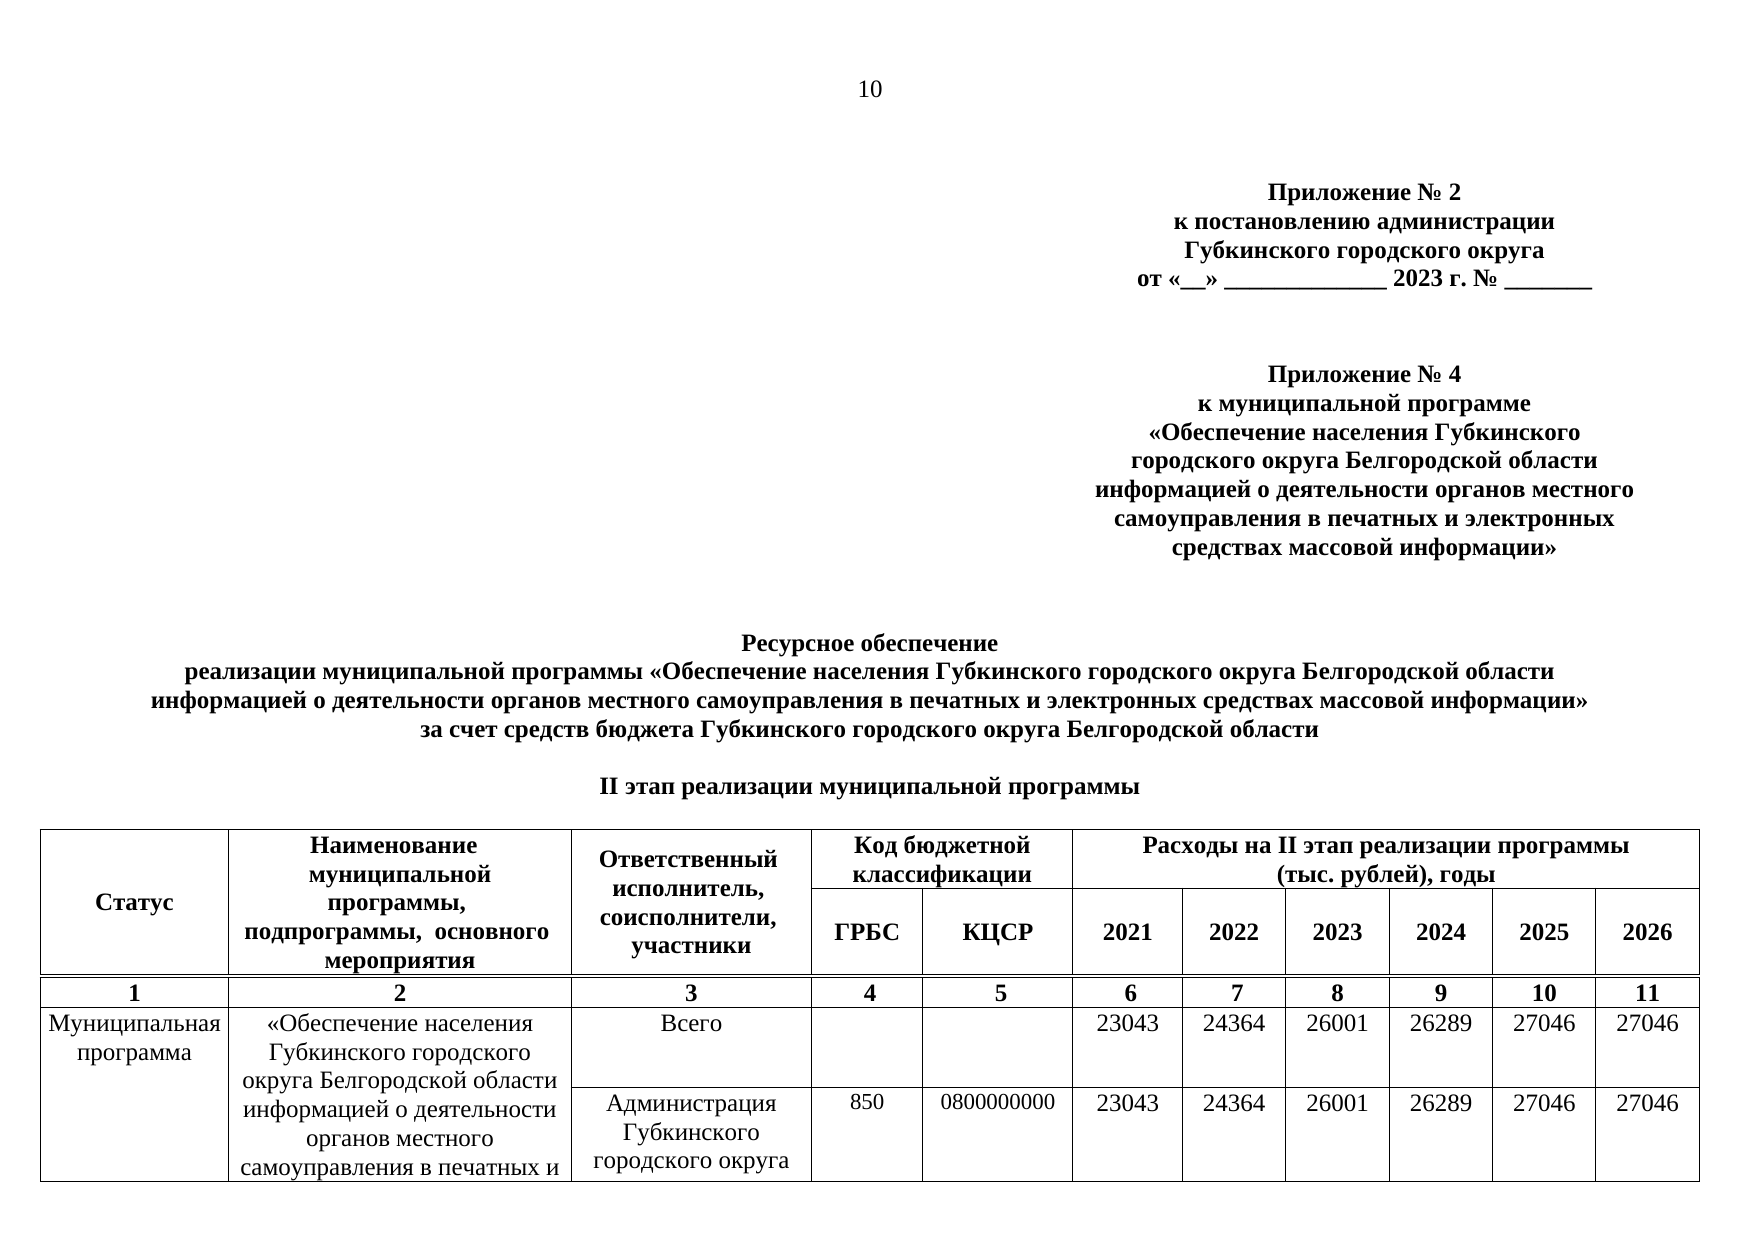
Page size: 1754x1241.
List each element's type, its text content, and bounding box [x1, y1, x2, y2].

table_cell [812, 1008, 922, 1087]
text Приложение № 2 [1093, 177, 1636, 206]
table_cell [923, 1008, 1072, 1087]
table_cell 2023 [1286, 889, 1389, 974]
text к муниципальной программе [1093, 388, 1636, 417]
table_header 6 [1073, 978, 1182, 1007]
table_cell 23043 [1073, 1008, 1182, 1087]
table_cell 24364 [1183, 1008, 1285, 1087]
table_cell 23043 [1073, 1088, 1182, 1181]
table_header 1 [41, 978, 228, 1007]
text Губкинского городского округа [1093, 235, 1636, 263]
table_cell Муниципальная программа [41, 1008, 228, 1181]
table_cell 26289 [1390, 1088, 1492, 1181]
table_header 10 [1493, 978, 1595, 1007]
table_header Наименование муниципальной программы, подпрограммы, основного мероприятия [229, 830, 571, 974]
text «Обеспечение населения Губкинского городского округа Белгородской области информацией о деятельности органов местного самоуправления в печатных и электронных средствах массовой информации» [1093, 417, 1636, 561]
table_cell Всего [572, 1008, 811, 1087]
table_header 5 [923, 978, 1072, 1007]
table_cell 2022 [1183, 889, 1285, 974]
table_cell «Обеспечение населения Губкинского городского округа Белгородской области информацией о деятельности органов местного самоуправления в печатных и электронных средствах массовой информации» [229, 1008, 571, 1181]
table_header 8 [1286, 978, 1389, 1007]
table_cell 27046 [1596, 1088, 1699, 1181]
table_cell ГРБС [812, 889, 922, 974]
text за счет средств бюджета Губкинского городского округа Белгородской области [103, 714, 1636, 743]
table_header 4 [812, 978, 922, 1007]
text к постановлению администрации [1093, 206, 1636, 235]
table_header 9 [1390, 978, 1492, 1007]
table_cell 27046 [1596, 1008, 1699, 1087]
table_cell 27046 [1493, 1008, 1595, 1087]
table_cell 2021 [1073, 889, 1182, 974]
table_cell 26001 [1286, 1088, 1389, 1181]
table_cell 26001 [1286, 1008, 1389, 1087]
table_cell 2026 [1596, 889, 1699, 974]
table_header Статус [41, 830, 228, 974]
text реализации муниципальной программы «Обеспечение населения Губкинского городского округа Белгородской области информацией о деятельности органов местного самоуправления в печатных и электронных средствах массовой информации» [103, 656, 1636, 714]
table_cell КЦСР [923, 889, 1072, 974]
table_header 3 [572, 978, 811, 1007]
text II этап реализации муниципальной программы [103, 771, 1636, 800]
table_cell 26289 [1390, 1008, 1492, 1087]
table_cell 0800000000 [923, 1088, 1072, 1181]
text от «__» _____________ 2023 г. № _______ [1093, 263, 1636, 292]
table_header 2 [229, 978, 571, 1007]
text Ресурсное обеспечение [103, 628, 1636, 656]
table_cell 850 [812, 1088, 922, 1181]
table_header 11 [1596, 978, 1699, 1007]
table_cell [572, 1088, 811, 1181]
table_header Ответственный исполнитель, соисполнители, участники [572, 830, 811, 974]
table_cell 2025 [1493, 889, 1595, 974]
table_header 7 [1183, 978, 1285, 1007]
table_header Расходы на II этап реализации программы (тыс. рублей), годы [1073, 830, 1699, 887]
table_header Код бюджетной классификации [812, 830, 1072, 887]
table_cell 2024 [1390, 889, 1492, 974]
table_cell 27046 [1493, 1088, 1595, 1181]
text Приложение № 4 [1093, 359, 1636, 388]
table_cell 24364 [1183, 1088, 1285, 1181]
